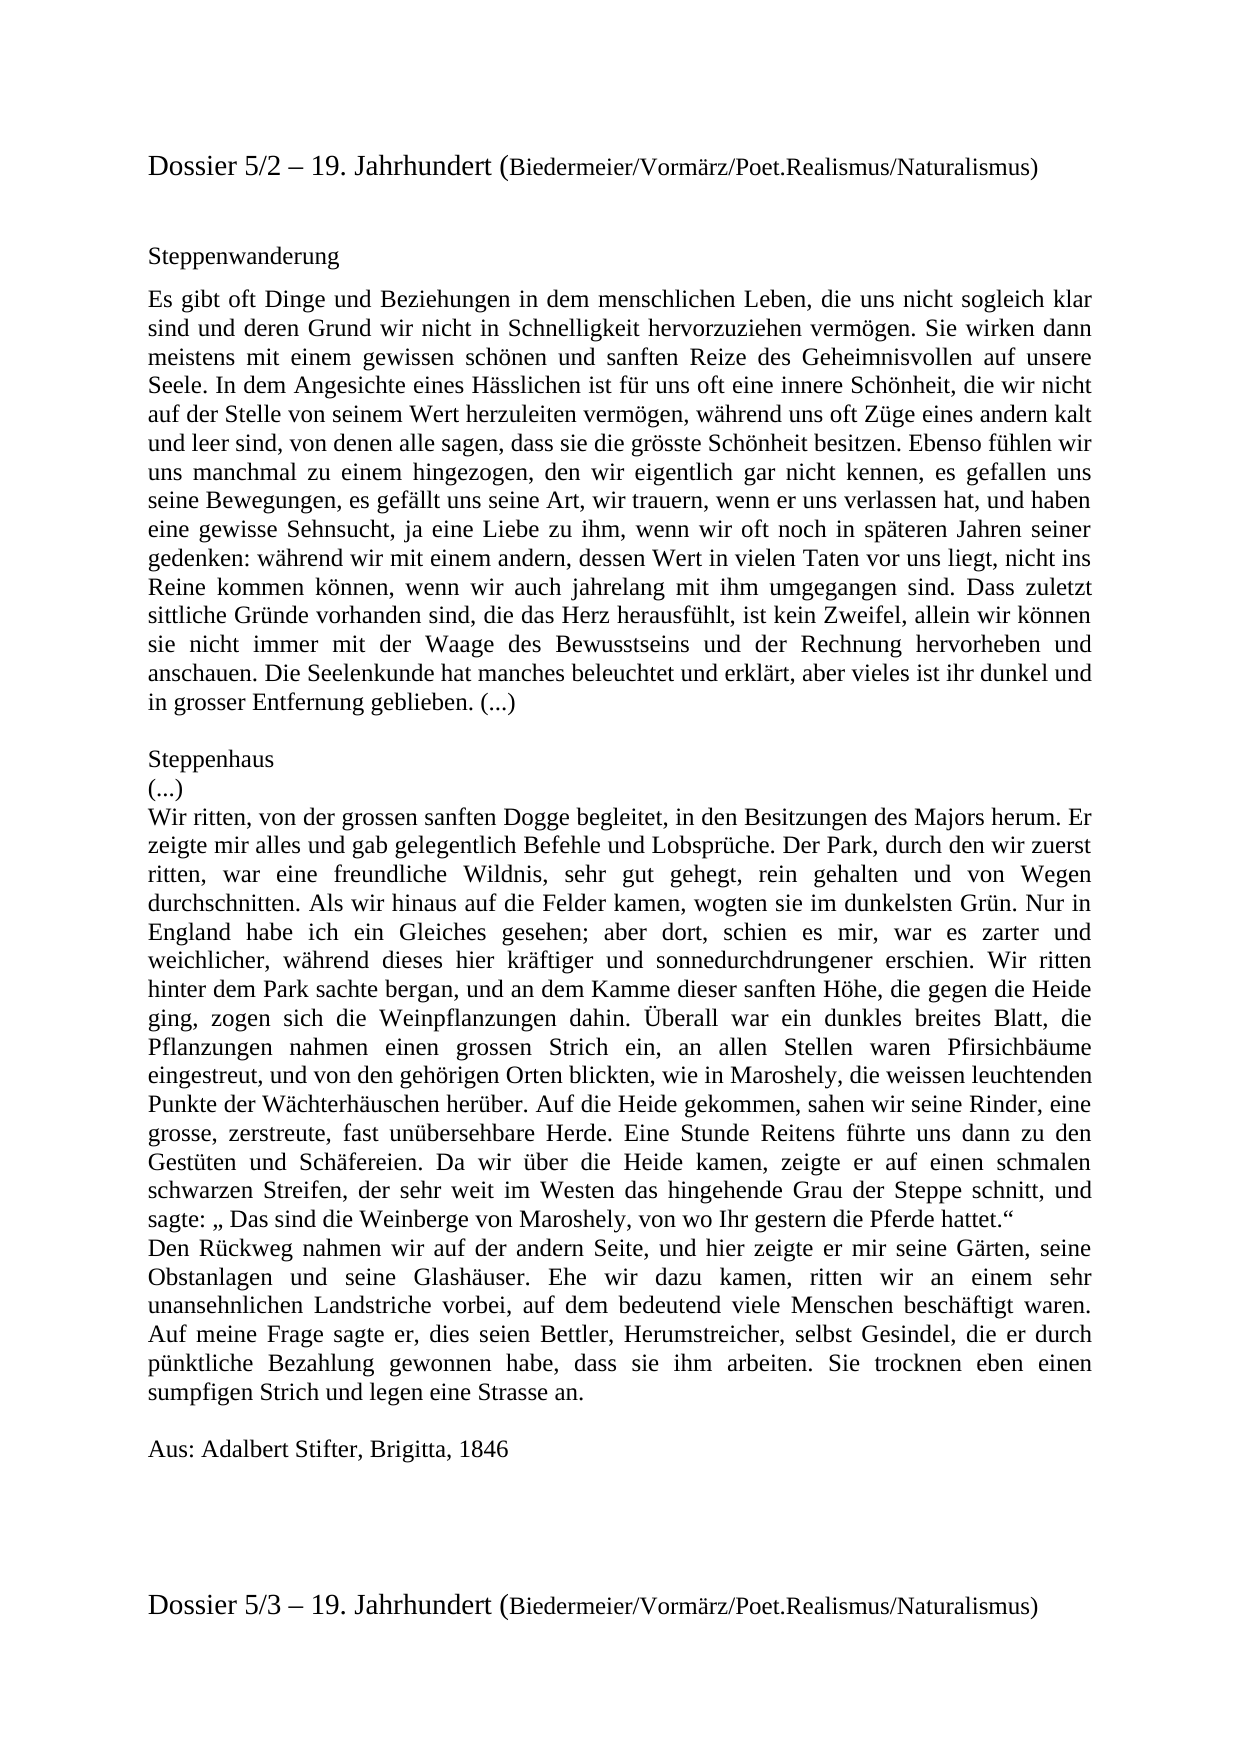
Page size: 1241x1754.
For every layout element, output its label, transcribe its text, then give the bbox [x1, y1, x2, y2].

text (...) [148, 773, 1093, 802]
text Wir ritten, von der grossen sanften Dogge begleitet, in den Besitzungen des Majors herum. Er zeigte mir alles und gab gelegentlich Befehle und Lobsprüche. Der Park, durch den wir zuerst ritten, war eine freundliche Wildnis, sehr gut gehegt, rein gehalten und von Wegen durchschnitten. Als wir hinaus auf die Felder kamen, wogten sie im dunkelsten Grün. Nur in England habe ich ein Gleiches gesehen; aber dort, schien es mir, war es zarter und weichlicher, während dieses hier kräftiger und sonnedurchdrungener erschien. Wir ritten hinter dem Park sachte bergan, und an dem Kamme dieser sanften Höhe, die gegen die Heide ging, zogen sich die Weinpflanzungen dahin. Überall war ein dunkles breites Blatt, die Pflanzungen nahmen einen grossen Strich ein, an allen Stellen waren Pfirsichbäume eingestreut, und von den gehörigen Orten blickten, wie in Maroshely, die weissen leuchtenden Punkte der Wächterhäuschen herüber. Auf die Heide gekommen, sahen wir seine Rinder, eine grosse, zerstreute, fast unübersehbare Herde. Eine Stunde Reitens führte uns dann zu den Gestüten und Schäfereien. Da wir über die Heide kamen, zeigte er auf einen schmalen schwarzen Streifen, der sehr weit im Westen das hingehende Grau der Steppe schnitt, und sagte: „ Das sind die Weinberge von Maroshely, von wo Ihr gestern die Pferde hattet.“ [148, 802, 1093, 1233]
text Aus: Adalbert Stifter, Brigitta, 1846 [148, 1434, 1093, 1463]
text Steppenhaus [148, 744, 1093, 773]
text Es gibt oft Dinge und Beziehungen in dem menschlichen Leben, die uns nicht sogleich klar sind und deren Grund wir nicht in Schnelligkeit hervorzuziehen vermögen. Sie wirken dann meistens mit einem gewissen schönen und sanften Reize des Geheimnisvollen auf unsere Seele. In dem Angesichte eines Hässlichen ist für uns oft eine innere Schönheit, die wir nicht auf der Stelle von seinem Wert herzuleiten vermögen, während uns oft Züge eines andern kalt und leer sind, von denen alle sagen, dass sie die grösste Schönheit besitzen. Ebenso fühlen wir uns manchmal zu einem hingezogen, den wir eigentlich gar nicht kennen, es gefallen uns seine Bewegungen, es gefällt uns seine Art, wir trauern, wenn er uns verlassen hat, und haben eine gewisse Sehnsucht, ja eine Liebe zu ihm, wenn wir oft noch in späteren Jahren seiner gedenken: während wir mit einem andern, dessen Wert in vielen Taten vor uns liegt, nicht ins Reine kommen können, wenn wir auch jahrelang mit ihm umgegangen sind. Dass zuletzt sittliche Gründe vorhanden sind, die das Herz herausfühlt, ist kein Zweifel, allein wir können sie nicht immer mit der Waage des Bewusstseins und der Rechnung hervorheben und anschauen. Die Seelenkunde hat manches beleuchtet und erklärt, aber vieles ist ihr dunkel und in grosser Entfernung geblieben. (...) [148, 284, 1093, 715]
text Den Rückweg nahmen wir auf der andern Seite, und hier zeigte er mir seine Gärten, seine Obstanlagen und seine Glashäuser. Ehe wir dazu kamen, ritten wir an einem sehr unansehnlichen Landstriche vorbei, auf dem bedeutend viele Menschen beschäftigt waren. Auf meine Frage sagte er, dies seien Bettler, Herumstreicher, selbst Gesindel, die er durch pünktliche Bezahlung gewonnen habe, dass sie ihm arbeiten. Sie trocknen eben einen sumpfigen Strich und legen eine Strasse an. [148, 1233, 1093, 1405]
text Dossier 5/2 – 19. Jahrhundert (Biedermeier/Vormärz/Poet.Realismus/Naturalismus) [148, 148, 1093, 181]
text Dossier 5/3 – 19. Jahrhundert (Biedermeier/Vormärz/Poet.Realismus/Naturalismus) [148, 1587, 1093, 1621]
text Steppenwanderung [148, 241, 1093, 270]
